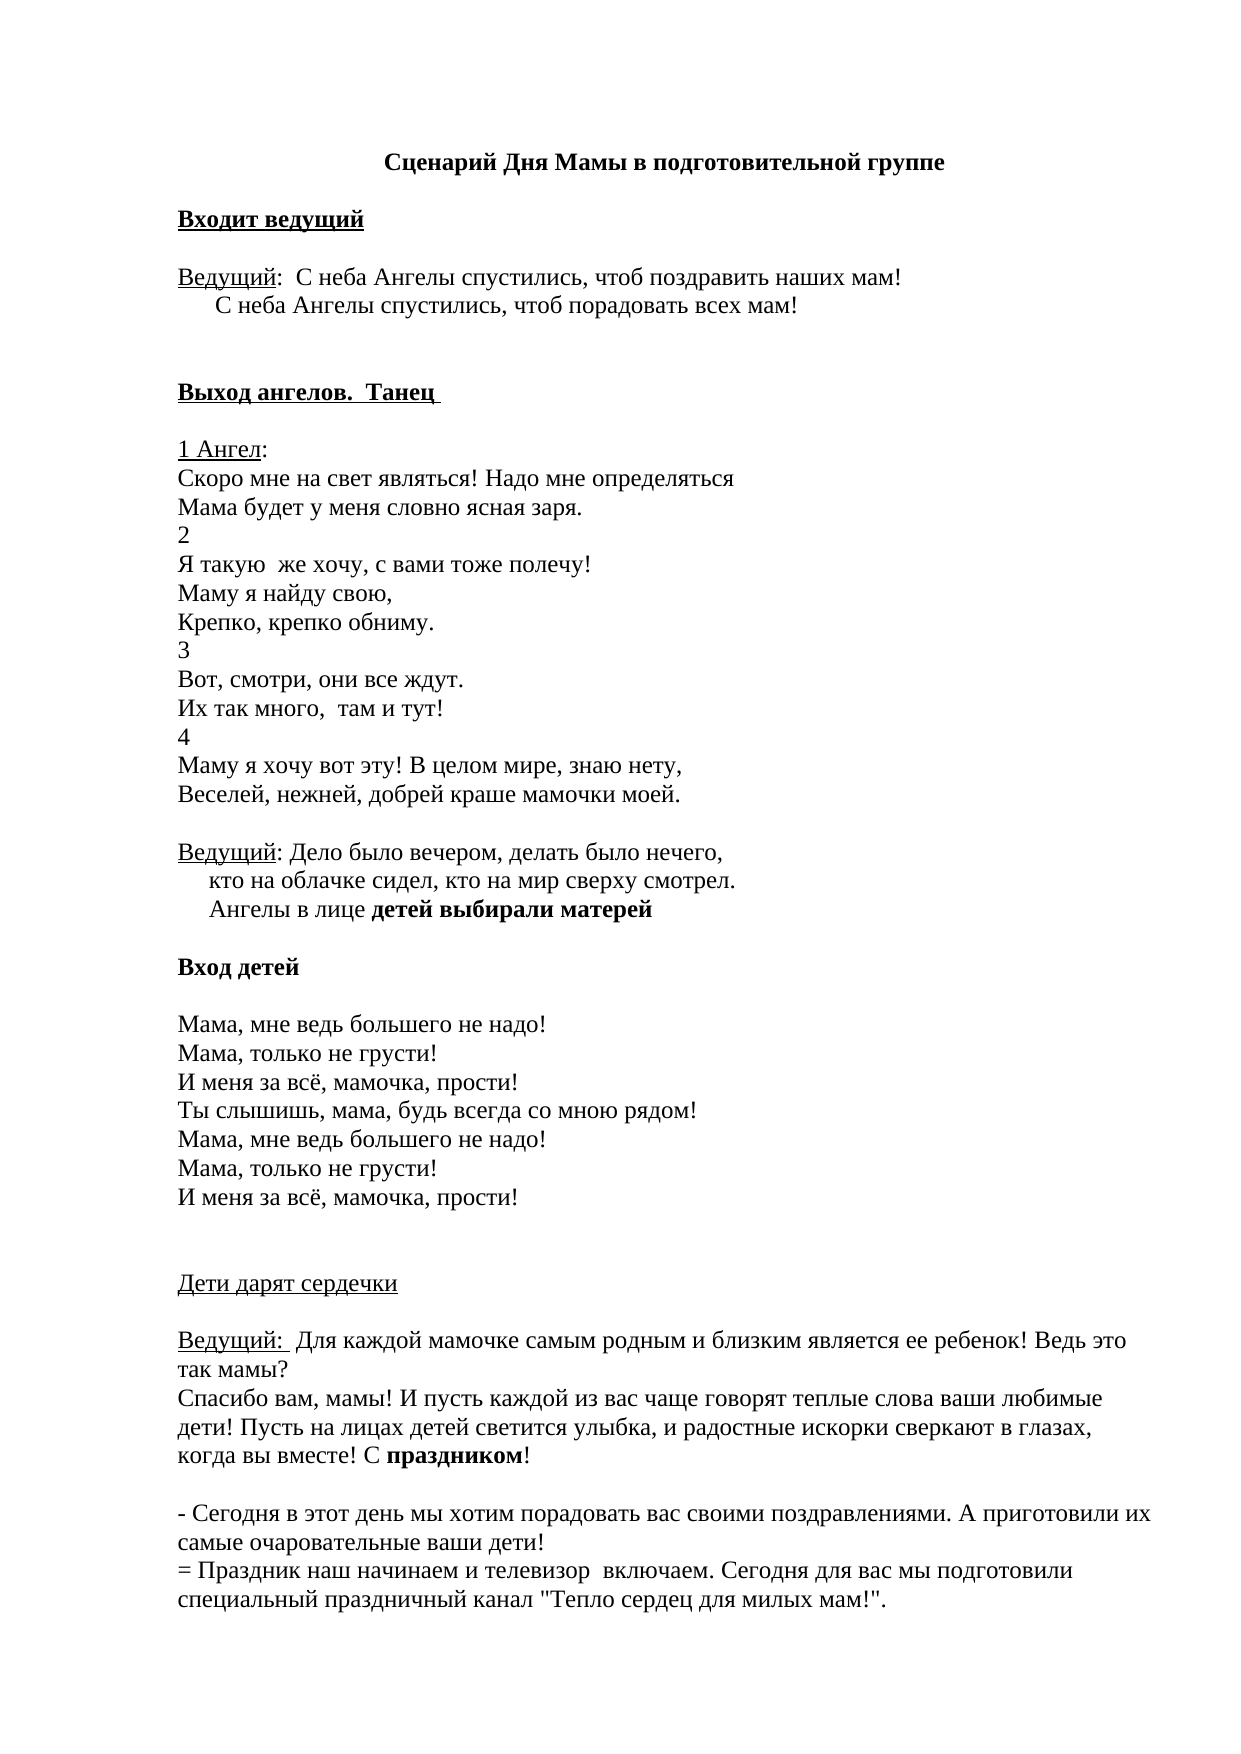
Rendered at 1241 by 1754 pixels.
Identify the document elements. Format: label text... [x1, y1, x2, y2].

text Скоро мне на свет являться! Надо мне определяться [177, 463, 1152, 492]
text Вход детей [177, 952, 1152, 981]
text Я такую же хочу, с вами тоже полечу! [177, 549, 1152, 578]
text Маму я найду свою, [177, 578, 1152, 607]
text Выход ангелов. Танец [177, 377, 1152, 406]
text Мама, мне ведь большего не надо! [177, 1124, 1152, 1153]
text 4 [177, 722, 1152, 751]
text Ведущий: С неба Ангелы спустились, чтоб поздравить наших мам! [177, 262, 1152, 291]
text Их так много, там и тут! [177, 693, 1152, 722]
text С неба Ангелы спустились, чтоб порадовать всех мам! [177, 291, 1152, 319]
text Мама, только не грусти! [177, 1153, 1152, 1182]
text Ведущий: Дело было вечером, делать было нечего, [177, 837, 1152, 866]
text Маму я хочу вот эту! В целом мире, знаю нету, [177, 751, 1152, 779]
text - Сегодня в этот день мы хотим порадовать вас своими поздравлениями. А приготовили их самые очаровательные ваши дети! [177, 1498, 1152, 1556]
text И меня за всё, мамочка, прости! [177, 1067, 1152, 1096]
text Крепко, крепко обниму. [177, 607, 1152, 636]
text Дети дарят сердечки [177, 1268, 1152, 1297]
text Входит ведущий [177, 204, 1152, 233]
text Мама, только не грусти! [177, 1038, 1152, 1067]
text кто на облачке сидел, кто на мир сверху смотрел. [177, 866, 1152, 894]
text Сценарий Дня Мамы в подготовительной группе [177, 147, 1152, 176]
text 2 [177, 521, 1152, 549]
text 3 [177, 636, 1152, 664]
text Ты слышишь, мама, будь всегда со мною рядом! [177, 1096, 1152, 1124]
text = Праздник наш начинаем и телевизор включаем. Сегодня для вас мы подготовили специальный праздничный канал "Тепло сердец для милых мам!". [177, 1556, 1152, 1613]
text Мама будет у меня словно ясная заря. [177, 492, 1152, 521]
text Вот, смотри, они все ждут. [177, 664, 1152, 693]
text 1 Ангел: [177, 434, 1152, 463]
text И меня за всё, мамочка, прости! [177, 1182, 1152, 1211]
text Спасибо вам, мамы! И пусть каждой из вас чаще говорят теплые слова ваши любимые дети! Пусть на лицах детей светится улыбка, и радостные искорки сверкают в глазах, когда вы вместе! С праздником! [177, 1383, 1152, 1469]
text Ангелы в лице детей выбирали матерей [177, 894, 1152, 923]
text Ведущий: Для каждой мамочке самым родным и близким является ее ребенок! Ведь это так мамы? [177, 1326, 1152, 1383]
text Мама, мне ведь большего не надо! [177, 1009, 1152, 1038]
text Веселей, нежней, добрей краше мамочки моей. [177, 779, 1152, 808]
